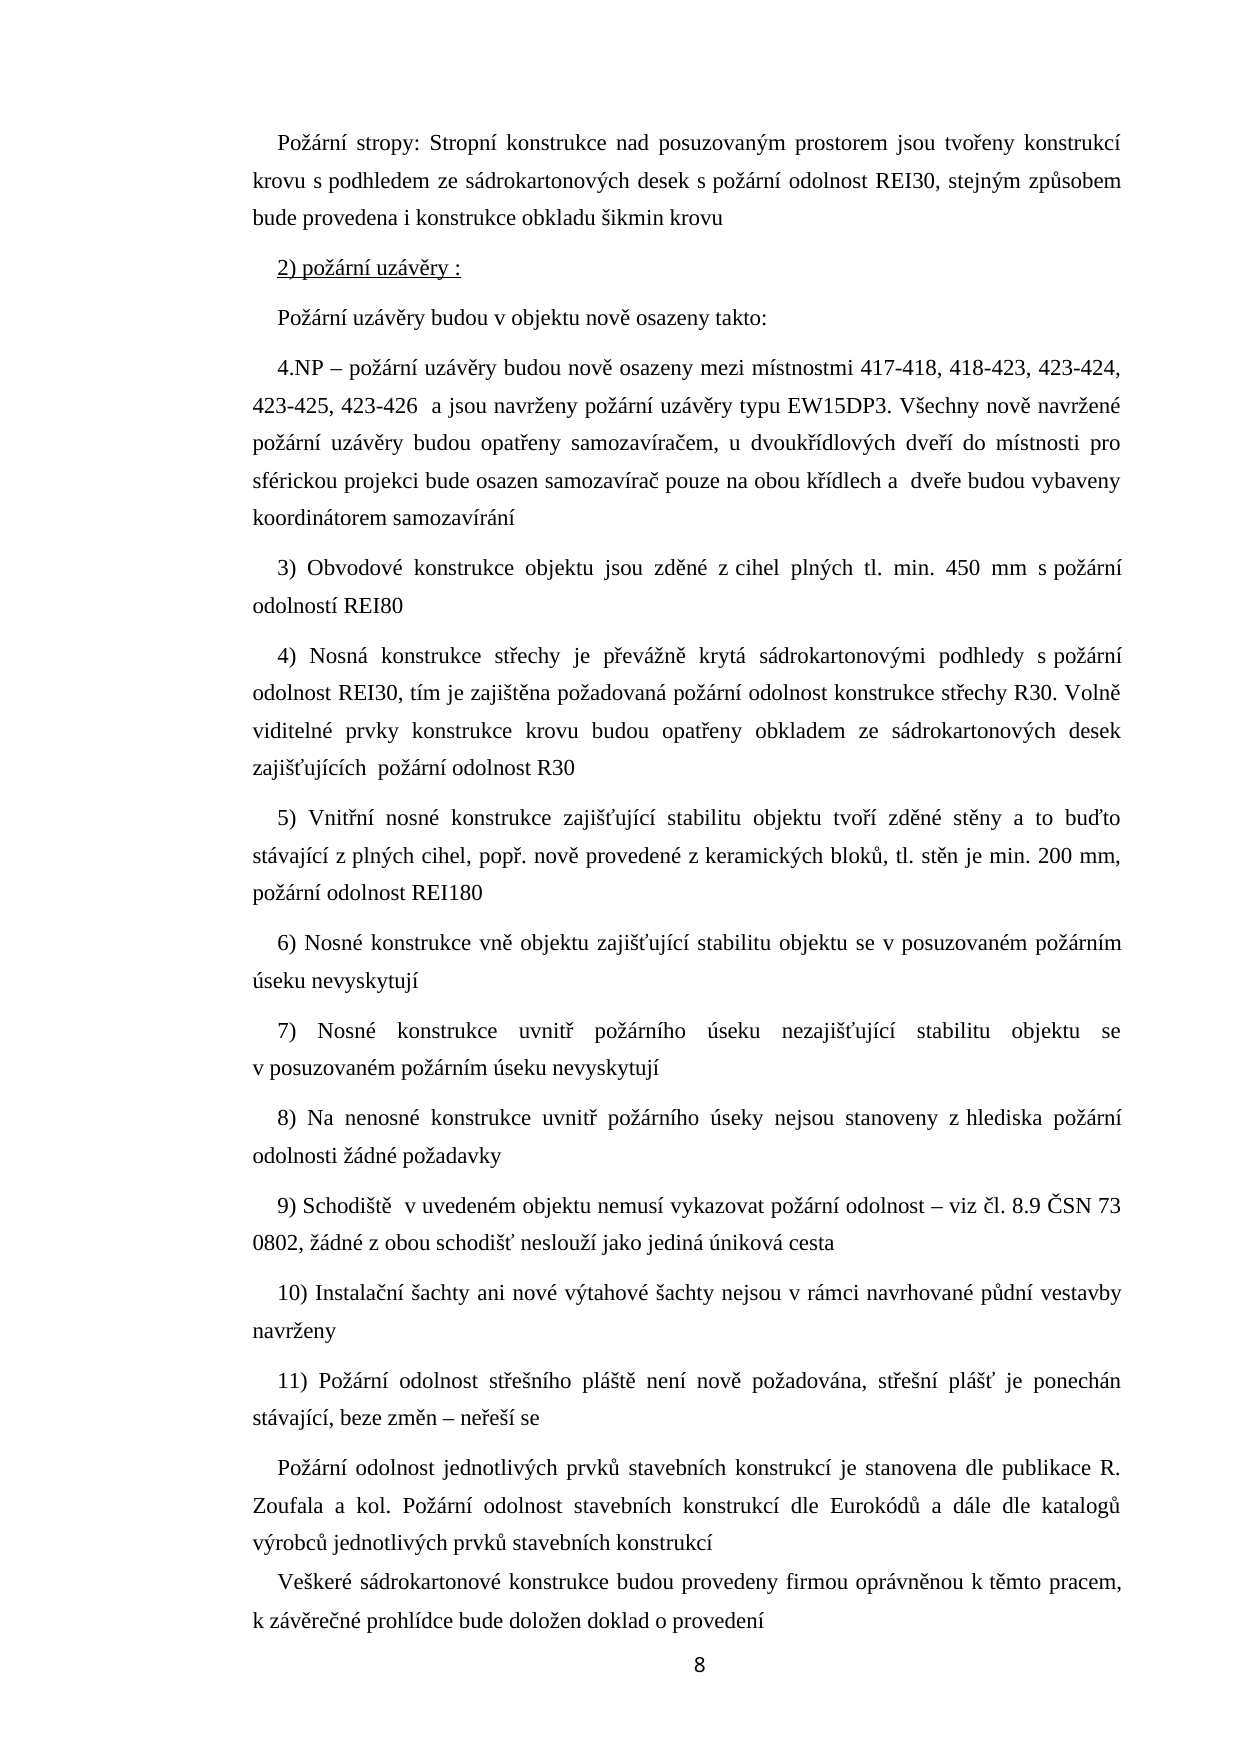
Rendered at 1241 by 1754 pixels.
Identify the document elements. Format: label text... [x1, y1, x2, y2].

text 4.NP – požární uzávěry budou nově osazeny mezi místnostmi 417-418, 418-423, 423-424, 423-425, 423-426 a jsou navrženy požární uzávěry typu EW15DP3. Všechny nově navržené požární uzávěry budou opatřeny samozavíračem, u dvoukřídlových dveří do místnosti pro sférickou projekci bude osazen samozavírač pouze na obou křídlech a dveře budou vybaveny koordinátorem samozavírání [252, 343, 1122, 531]
text 6) Nosné konstrukce vně objektu zajišťující stabilitu objektu se v posuzovaném požárním úseku nevyskytují [252, 918, 1122, 993]
text 5) Vnitřní nosné konstrukce zajišťující stabilitu objektu tvoří zděné stěny a to buďto stávající z plných cihel, popř. nově provedené z keramických bloků, tl. stěn je min. 200 mm, požární odolnost REI180 [252, 793, 1122, 906]
text Veškeré sádrokartonové konstrukce budou provedeny firmou oprávněnou k těmto pracem, k závěrečné prohlídce bude doložen doklad o provedení [252, 1568, 1122, 1634]
text 2) požární uzávěry : [252, 243, 1122, 281]
text 9) Schodiště v uvedeném objektu nemusí vykazovat požární odolnost – viz čl. 8.9 ČSN 73 0802, žádné z obou schodišť neslouží jako jediná úniková cesta [252, 1181, 1122, 1256]
text 4) Nosná konstrukce střechy je převážně krytá sádrokartonovými podhledy s požární odolnost REI30, tím je zajištěna požadovaná požární odolnost konstrukce střechy R30. Volně viditelné prvky konstrukce krovu budou opatřeny obkladem ze sádrokartonových desek zajišťujících požární odolnost R30 [252, 631, 1122, 781]
text 3) Obvodové konstrukce objektu jsou zděné z cihel plných tl. min. 450 mm s požární odolností REI80 [252, 543, 1122, 618]
text 8) Na nenosné konstrukce uvnitř požárního úseky nejsou stanoveny z hlediska požární odolnosti žádné požadavky [252, 1093, 1122, 1168]
text Požární uzávěry budou v objektu nově osazeny takto: [252, 293, 1122, 331]
text 7) Nosné konstrukce uvnitř požárního úseku nezajišťující stabilitu objektu se v posuzovaném požárním úseku nevyskytují [252, 1006, 1122, 1081]
text Požární odolnost jednotlivých prvků stavebních konstrukcí je stanovena dle publikace R. Zoufala a kol. Požární odolnost stavebních konstrukcí dle Eurokódů a dále dle katalogů výrobců jednotlivých prvků stavebních konstrukcí [252, 1443, 1122, 1556]
text 10) Instalační šachty ani nové výtahové šachty nejsou v rámci navrhované půdní vestavby navrženy [252, 1268, 1122, 1343]
text 11) Požární odolnost střešního pláště není nově požadována, střešní plášť je ponechán stávající, beze změn – neřeší se [252, 1356, 1122, 1431]
text Požární stropy: Stropní konstrukce nad posuzovaným prostorem jsou tvořeny konstrukcí krovu s podhledem ze sádrokartonových desek s požární odolnost REI30, stejným způsobem bude provedena i konstrukce obkladu šikmin krovu [252, 118, 1122, 231]
